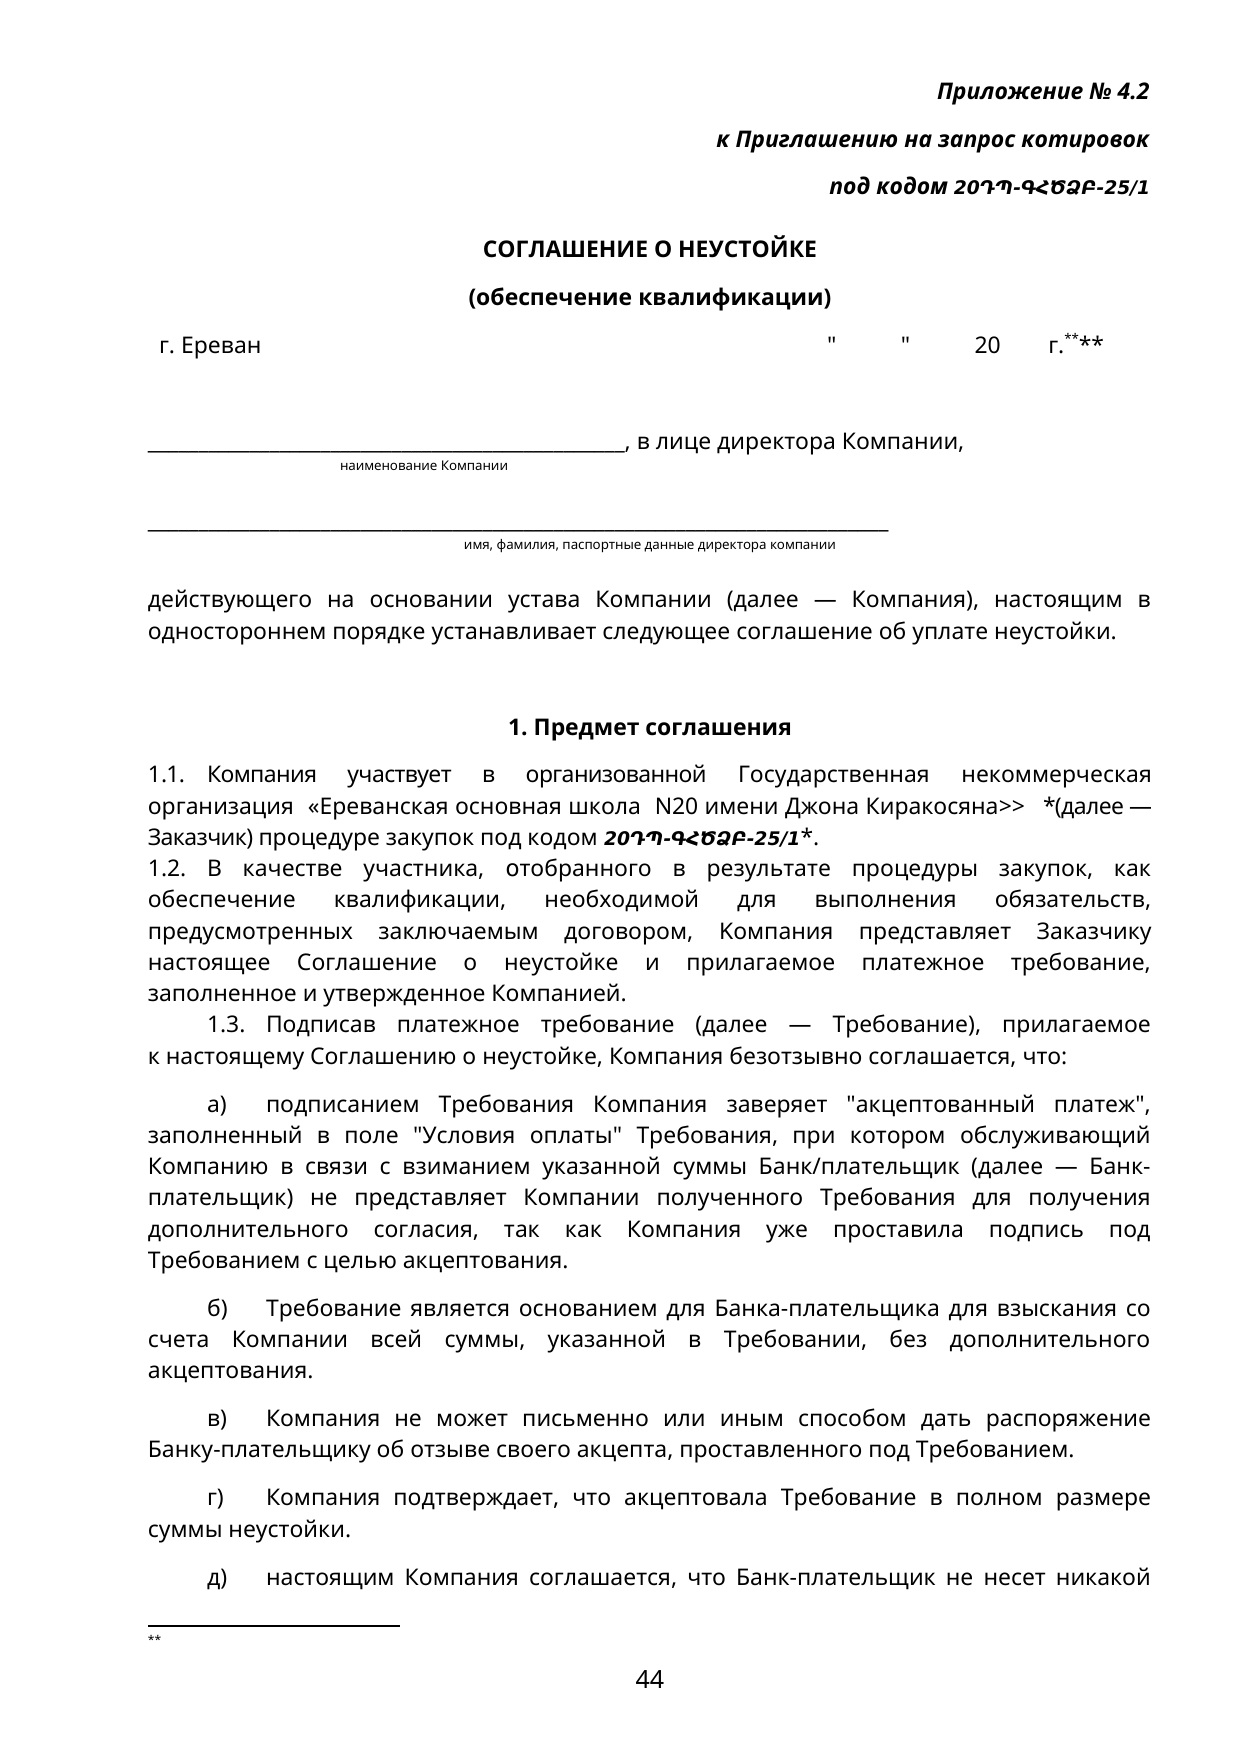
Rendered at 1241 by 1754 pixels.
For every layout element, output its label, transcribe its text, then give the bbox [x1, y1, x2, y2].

text в) Компания не может письменно или иным способом дать распоряжение Банку-плательщику об отзыве своего акцепта, проставленного под Требованием. [148, 1402, 1152, 1465]
table_header г. Ереван [148, 329, 646, 377]
text Приложение № 4.2 [148, 75, 1152, 106]
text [148, 1561, 1152, 1592]
text а) подписанием Требования Компания заверяет "акцептованный платеж", заполненный в поле "Условия оплаты" Требования, при котором обслуживающий Компанию в связи с взиманием указанной суммы Банк/плательщик (далее — Банк-плательщик) не представляет Компании полученного Требования для получения дополнительного согласия, так как Компания уже проставила подпись под Требованием с целью акцептования. [148, 1088, 1152, 1275]
text СОГЛАШЕНИЕ О НЕУСТОЙКЕ [148, 233, 1152, 264]
text _________________________________________________________________________ [148, 504, 1152, 535]
text 1.2. В качестве участника, օтобранного в результате процедуры закупок, как обеспечение квалификации, необходимой для выполнения обязательств, предусмотренных заключаемым договором, Kомпания представляет Заказчику настоящее Соглашение о неустойке и прилагаемое платежное требование, заполненное и утвержденное Компанией. [148, 852, 1152, 1008]
text г) Компания подтверждает, что акцептовала Требование в полном размере суммы неустойки. [148, 1481, 1152, 1544]
text (обеспечение квалификации) [148, 281, 1152, 312]
text б) Требование является основанием для Банка-плательщика для взыскания со счета Компании всей суммы, указанной в Требовании, без дополнительного акцептования. [148, 1292, 1152, 1386]
text 1.3. Подписав платежное требование (далее — Требование), прилагаемое к настоящему Соглашению о неустойке, Компания безотзывно соглашается, что: [148, 1008, 1152, 1071]
text имя, фамилия, паспортные данные директора компании [148, 535, 1152, 567]
text 1.1. Компания участвует в организованной Государственная некоммерческая организация «Ереванская основная школа N20 имени Джона Киракосяна>> *(далее — Заказчик) процедуре закупок под кодом 20ԴՊ-ԳՀԾՁԲ-25/1*. [148, 758, 1152, 852]
table_header " " 20 г.** [646, 329, 1115, 377]
text наименование Компании [340, 456, 1152, 487]
text к Приглашению на запрос котировок под кодом 20ԴՊ-ԳՀԾՁԲ-25/1 [148, 123, 1152, 201]
text 1. Предмет соглашения [148, 710, 1152, 742]
text _______________________________________________, в лице директора Компании, [148, 425, 1152, 456]
text действующего на основании устава Компании (далее — Компания), настоящим в одностороннем порядке устанавливает следующее соглашение об уплате неустойки. [148, 583, 1152, 646]
